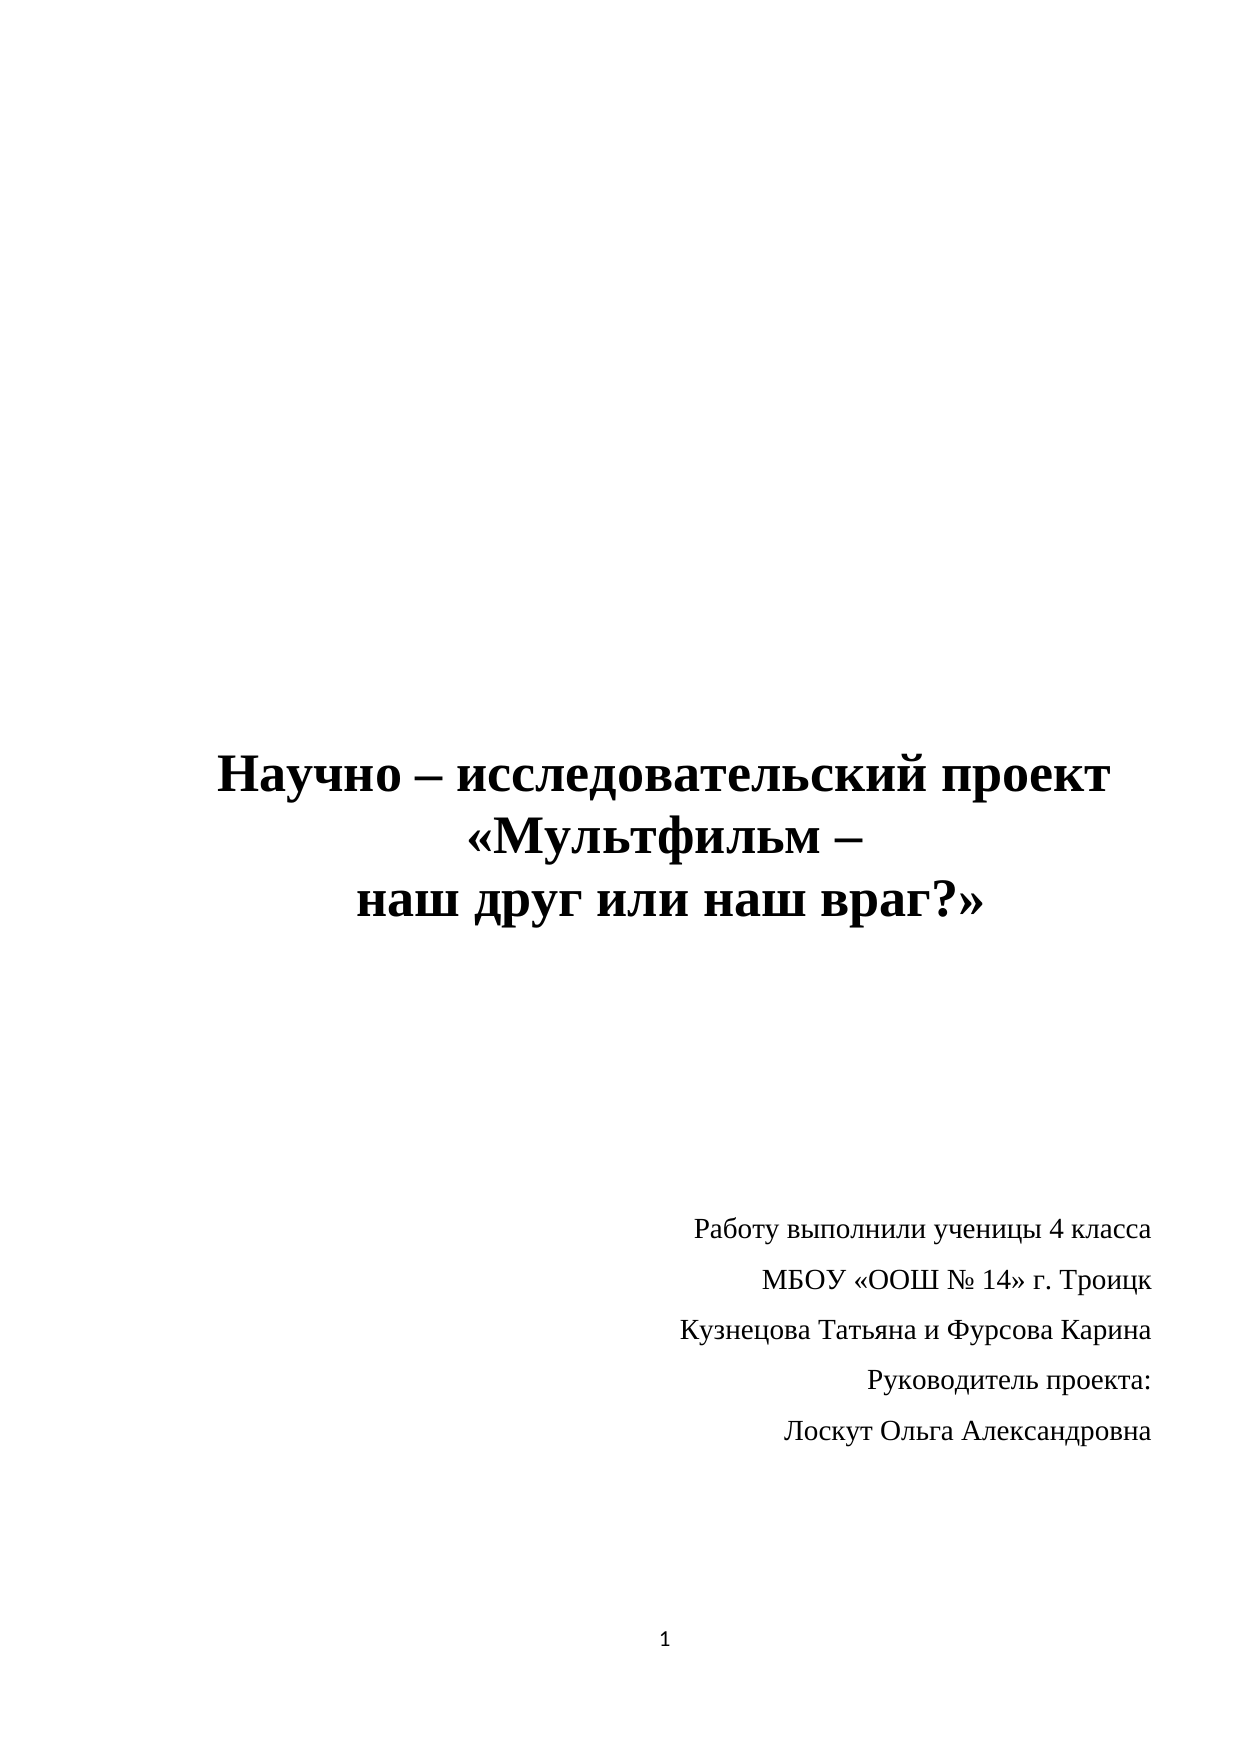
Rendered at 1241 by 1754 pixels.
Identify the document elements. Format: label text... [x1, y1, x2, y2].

text «Мультфильм – [177, 803, 1152, 866]
text Работу выполнили ученицы 4 класса [177, 1211, 1152, 1245]
text наш друг или наш враг?» [177, 866, 1152, 928]
text Руководитель проекта: [177, 1362, 1152, 1396]
text Научно – исследовательский проект [177, 741, 1152, 803]
text Кузнецова Татьяна и Фурсова Карина [177, 1312, 1152, 1346]
text Лоскут Ольга Александровна [177, 1413, 1152, 1446]
text МБОУ «ООШ № 14» г. Троицк [177, 1262, 1152, 1295]
